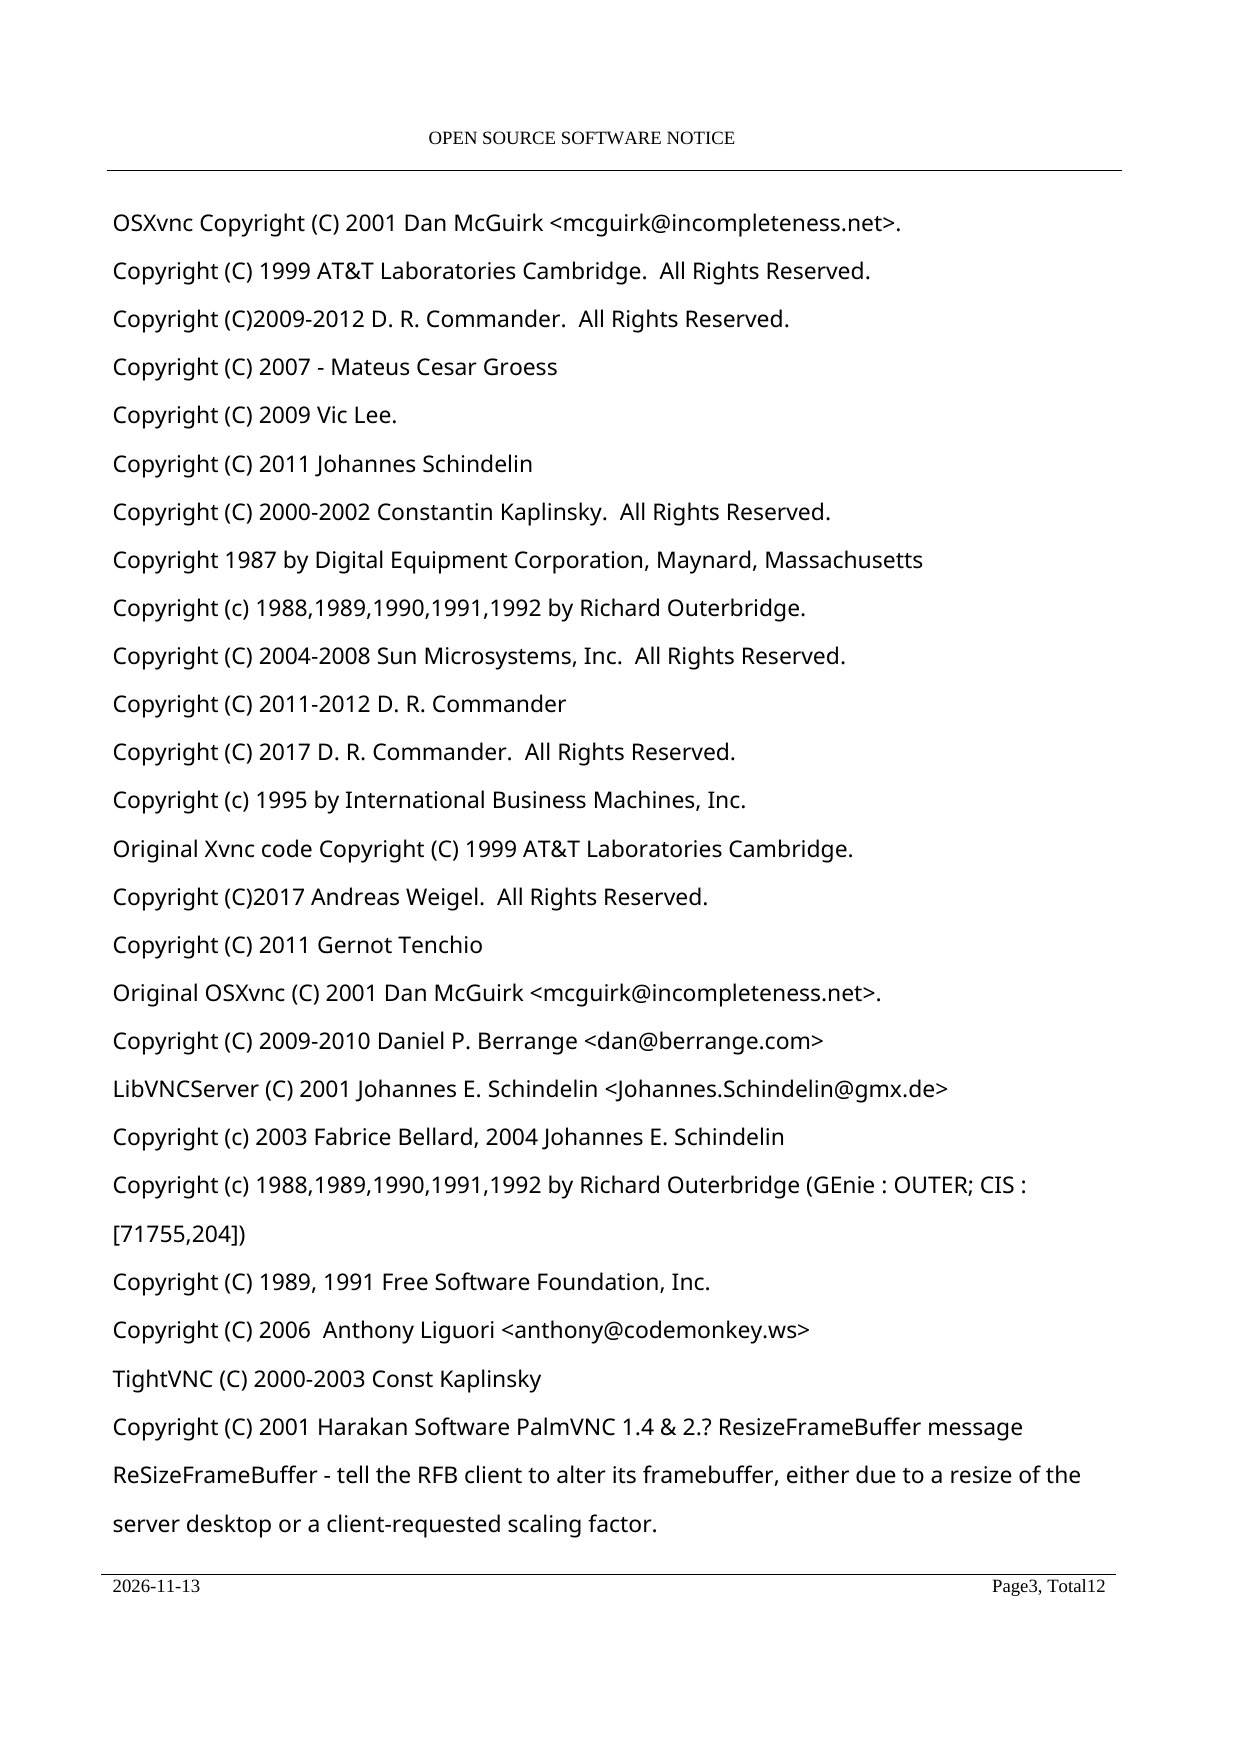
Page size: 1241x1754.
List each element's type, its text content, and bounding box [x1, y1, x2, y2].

text Copyright (C) 2006 Anthony Liguori <anthony@codemonkey.ws> [112, 1314, 1128, 1346]
text Copyright (c) 1995 by International Business Machines, Inc. [112, 784, 1128, 816]
text Copyright (C) 2017 D. R. Commander. All Rights Reserved. [112, 736, 1128, 768]
text Copyright (C) 1999 AT&T Laboratories Cambridge. All Rights Reserved. [112, 254, 1128, 287]
text Copyright (C)2017 Andreas Weigel. All Rights Reserved. [112, 880, 1128, 913]
text Copyright (C) 2011 Gernot Tenchio [112, 928, 1128, 961]
text Copyright (c) 1988,1989,1990,1991,1992 by Richard Outerbridge. [112, 591, 1128, 624]
text Copyright (C) 2007 - Mateus Cesar Groess [112, 351, 1128, 383]
text LibVNCServer (C) 2001 Johannes E. Schindelin <Johannes.Schindelin@gmx.de> [112, 1073, 1128, 1105]
text Copyright (C) 2001 Harakan Software PalmVNC 1.4 & 2.? ResizeFrameBuffer message ReSizeFrameBuffer - tell the RFB client to alter its framebuffer, either due to a resize of the server desktop or a client-requested scaling factor. [112, 1410, 1128, 1540]
text Copyright (c) 1988,1989,1990,1991,1992 by Richard Outerbridge (GEnie : OUTER; CIS : [71755,204]) [112, 1169, 1128, 1250]
text Copyright (c) 2003 Fabrice Bellard, 2004 Johannes E. Schindelin [112, 1121, 1128, 1153]
text Copyright 1987 by Digital Equipment Corporation, Maynard, Massachusetts [112, 543, 1128, 576]
text Copyright (C) 2004-2008 Sun Microsystems, Inc. All Rights Reserved. [112, 639, 1128, 672]
text Copyright (C) 2009 Vic Lee. [112, 399, 1128, 431]
text Copyright (C) 2000-2002 Constantin Kaplinsky. All Rights Reserved. [112, 495, 1128, 528]
text Original OSXvnc (C) 2001 Dan McGuirk <mcguirk@incompleteness.net>. [112, 976, 1128, 1009]
text Copyright (C)2009-2012 D. R. Commander. All Rights Reserved. [112, 303, 1128, 335]
text Copyright (C) 2011 Johannes Schindelin [112, 447, 1128, 479]
text TightVNC (C) 2000-2003 Const Kaplinsky [112, 1362, 1128, 1394]
text Original Xvnc code Copyright (C) 1999 AT&T Laboratories Cambridge. [112, 832, 1128, 864]
text Copyright (C) 1989, 1991 Free Software Foundation, Inc. [112, 1266, 1128, 1298]
text OSXvnc Copyright (C) 2001 Dan McGuirk <mcguirk@incompleteness.net>. [112, 206, 1128, 239]
text Copyright (C) 2011-2012 D. R. Commander [112, 688, 1128, 720]
text Copyright (C) 2009-2010 Daniel P. Berrange <dan@berrange.com> [112, 1024, 1128, 1057]
